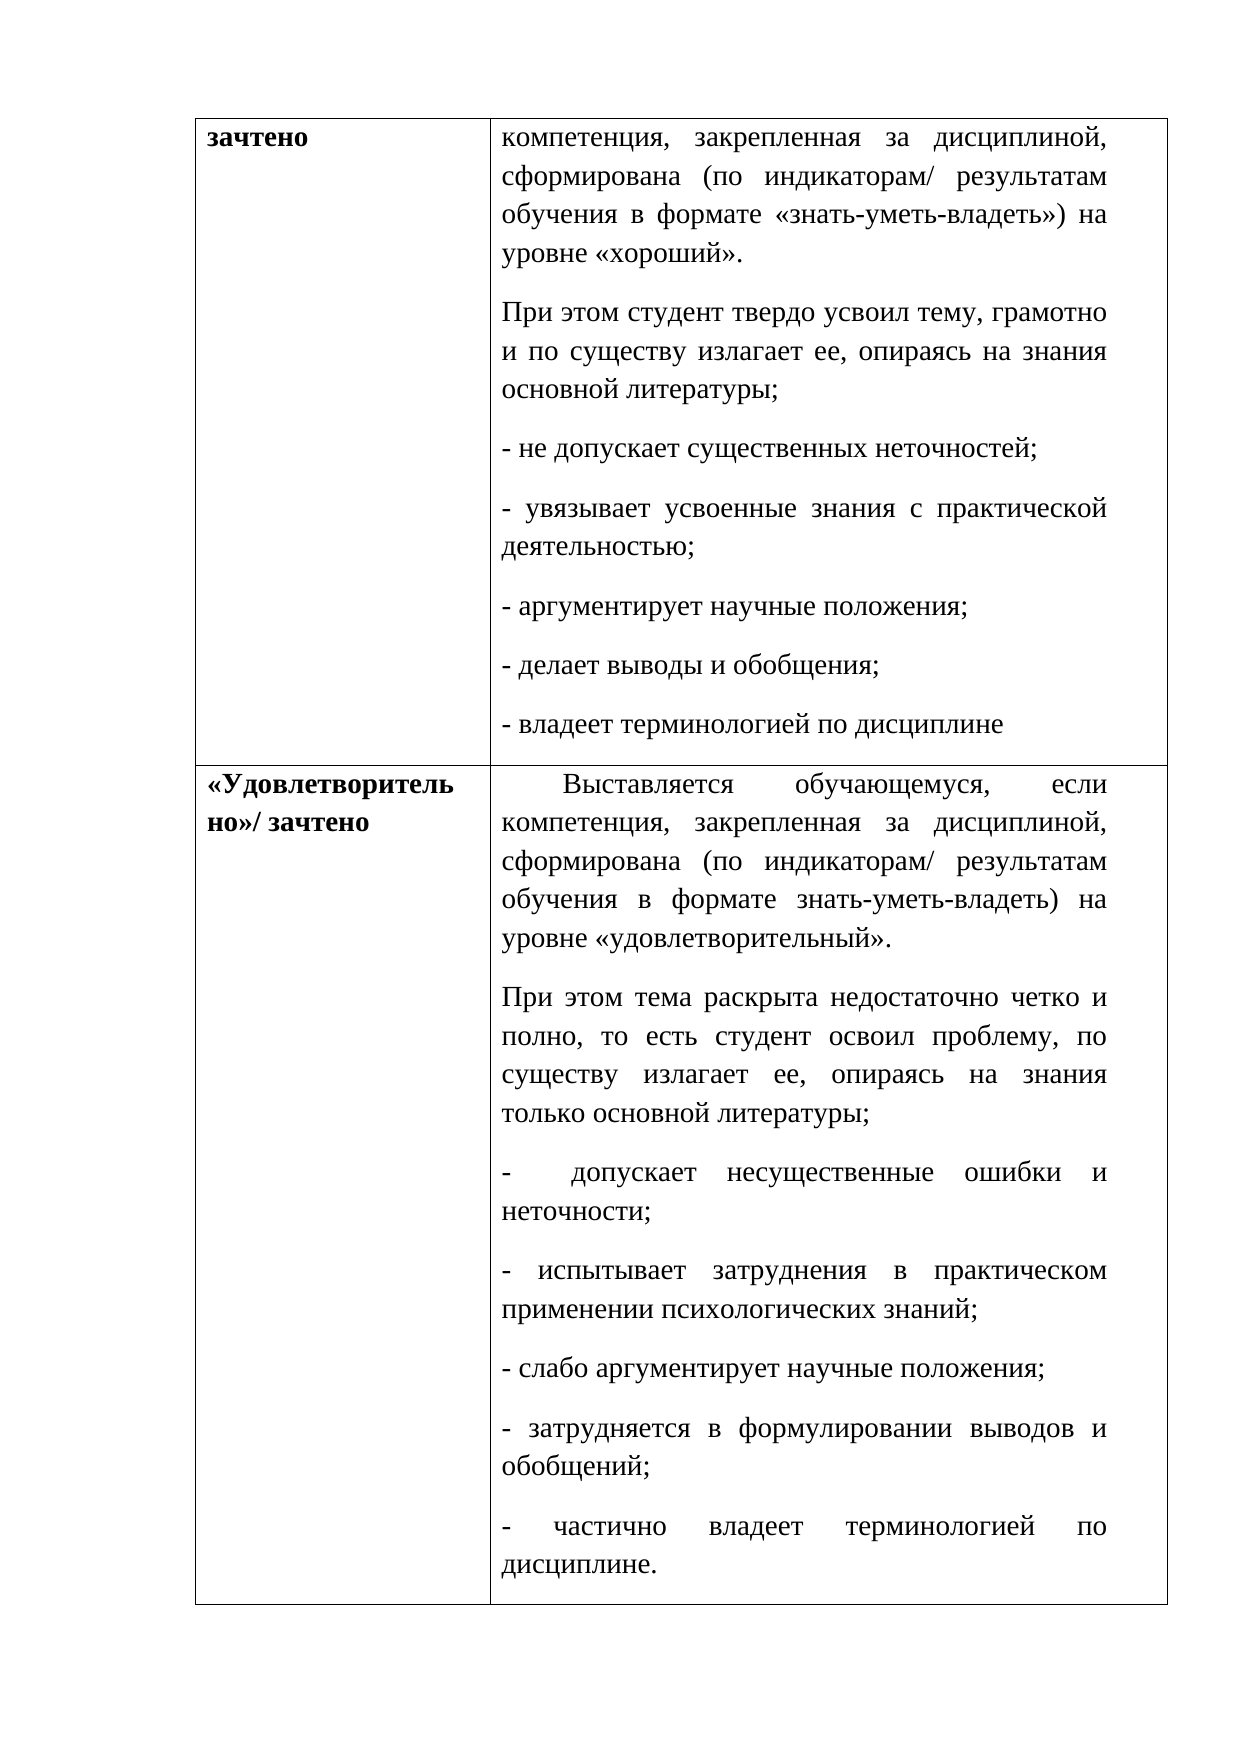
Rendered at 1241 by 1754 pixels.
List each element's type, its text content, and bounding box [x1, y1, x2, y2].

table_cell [491, 119, 1167, 765]
table_cell «Хорошо»/ зачтено [196, 119, 490, 765]
table_cell «Удовлетворительно»/ зачтено [196, 766, 490, 1604]
table_cell Выставляется обучающемуся, если компетенция, закрепленная за дисциплиной, сформирована (по индикаторам/ результатам обучения в формате знать-уметь-владеть) на уровне «удовлетворительный». При этом тема раскрыта недостаточно четко и полно, то есть студент освоил проблему, по существу излагает ее, опираясь на знания только основной литературы; - допускает несущественные ошибки и неточности; - испытывает затруднения в практическом применении психологических знаний; - слабо аргументирует научные положения; - затрудняется в формулировании выводов и обобщений; - частично владеет терминологией по дисциплине. [491, 766, 1167, 1604]
